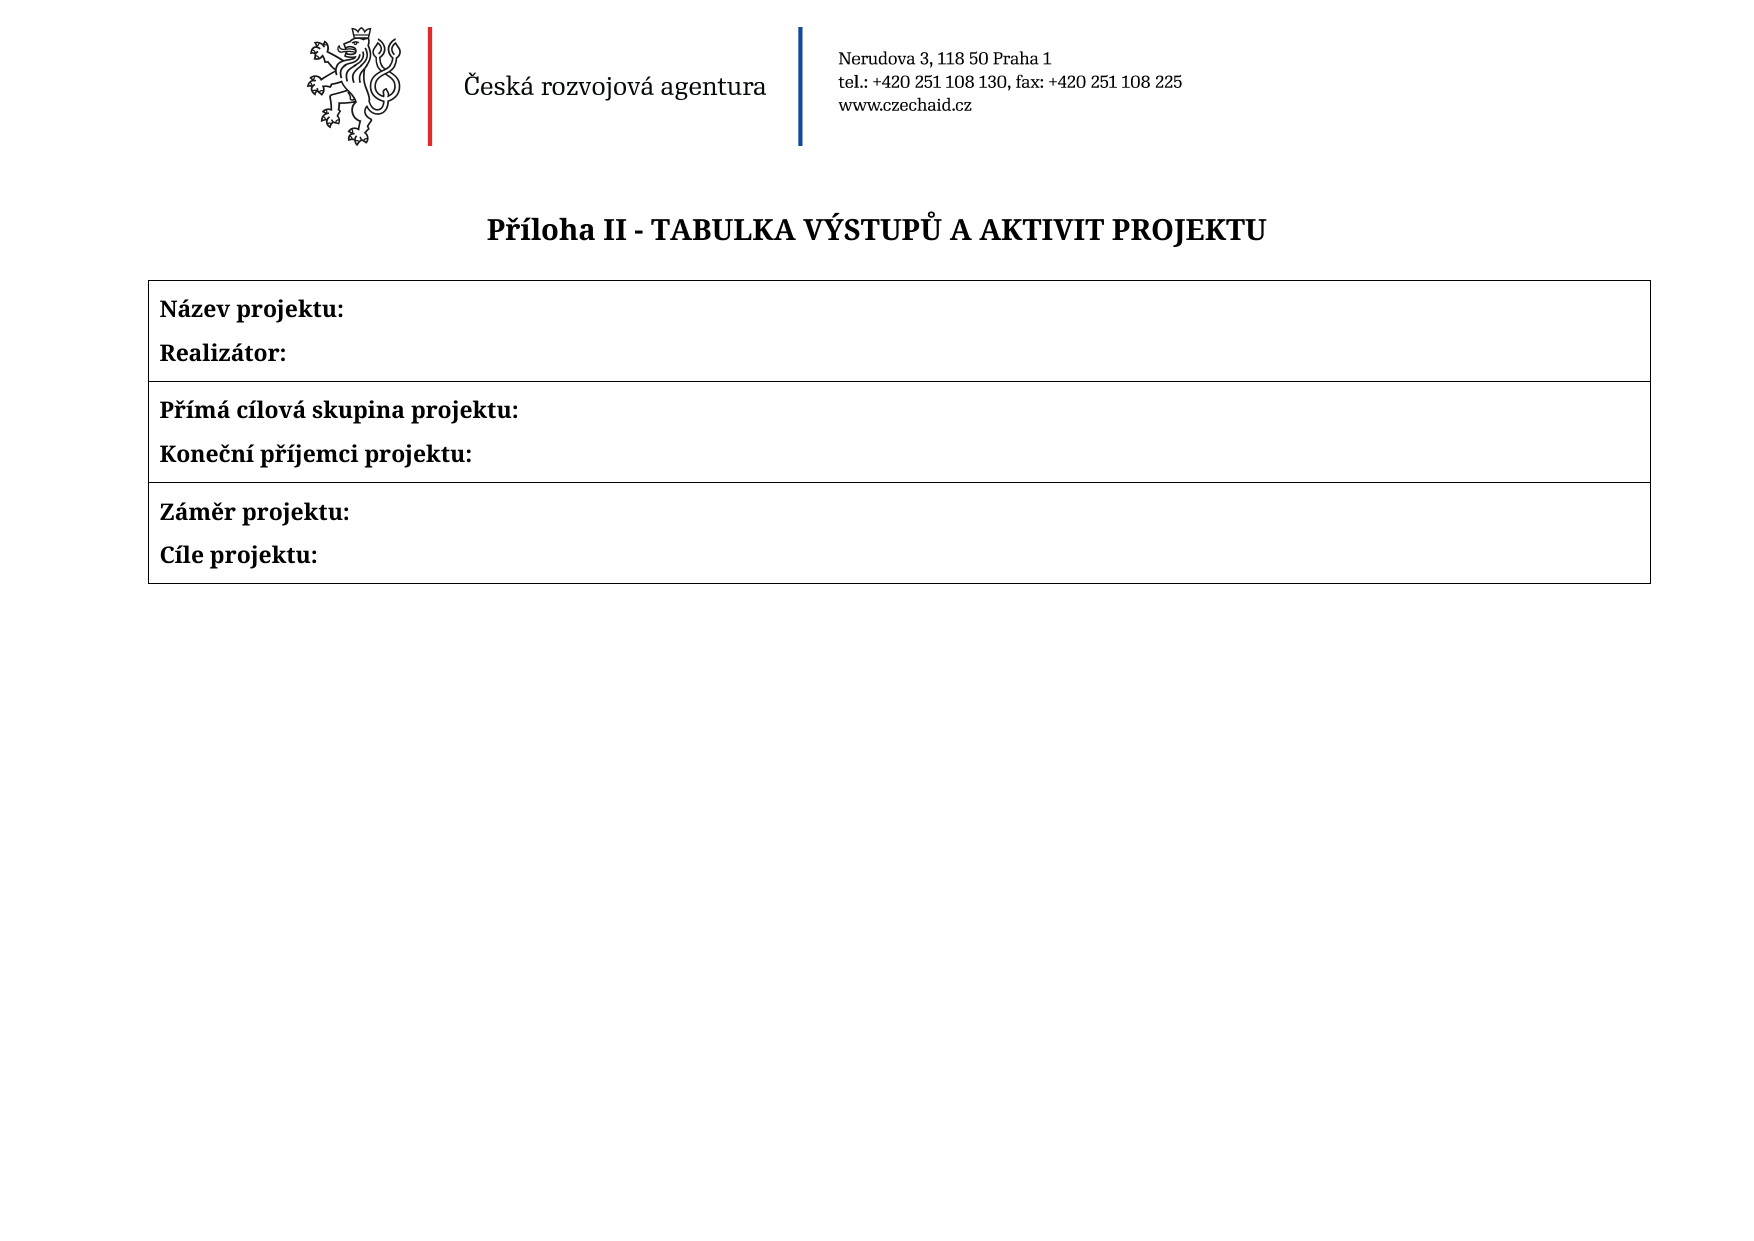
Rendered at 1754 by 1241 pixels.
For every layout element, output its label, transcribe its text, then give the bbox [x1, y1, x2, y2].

text Příloha II - TABULKA VÝSTUPŮ A AKTIVIT PROJEKTU [148, 209, 1606, 248]
picture [236, 0, 1477, 168]
table_cell Přímá cílová skupina projektu: Koneční příjemci projektu: [149, 382, 1650, 482]
table_cell Záměr projektu: Cíle projektu: [149, 483, 1650, 583]
table_header Název projektu: Realizátor: [149, 281, 1650, 381]
